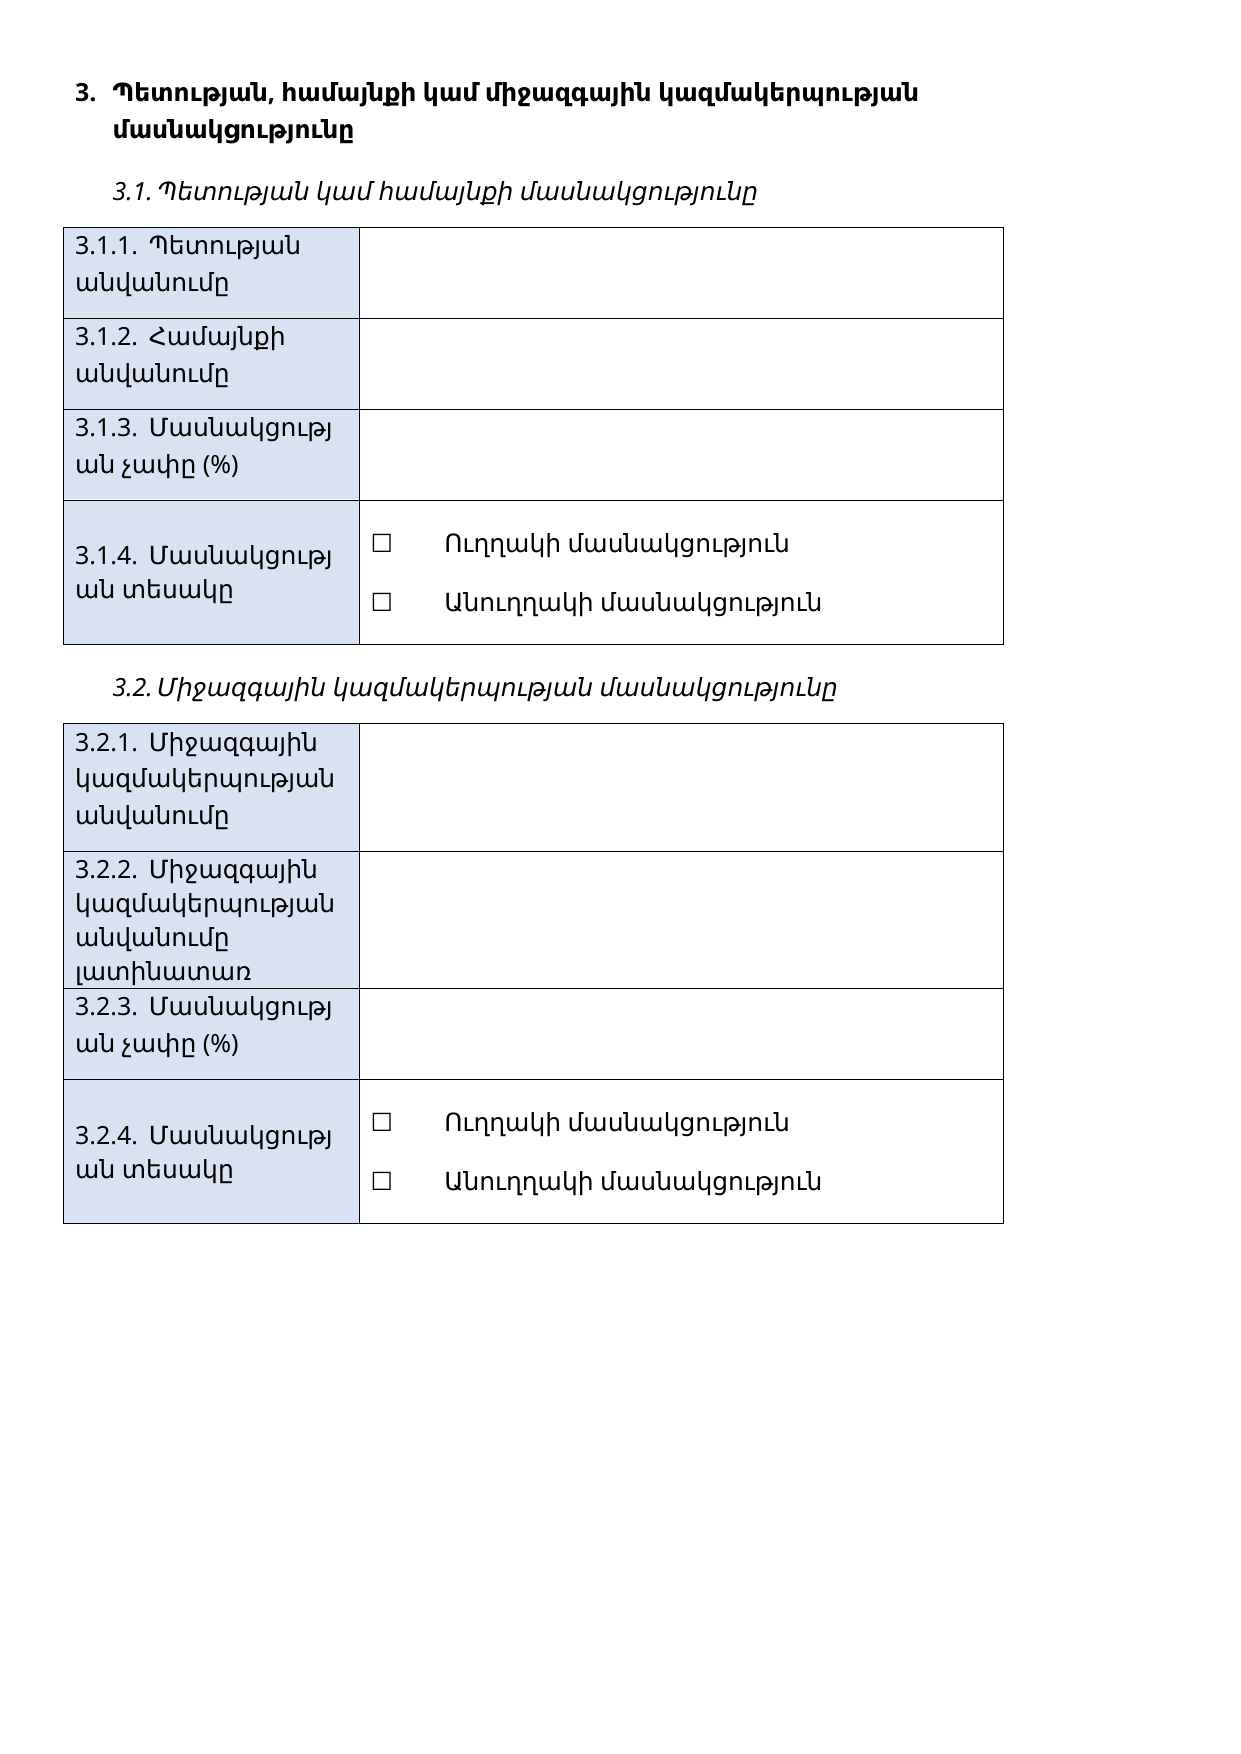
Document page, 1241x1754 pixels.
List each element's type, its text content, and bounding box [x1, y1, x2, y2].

list Պետության, համայնքի կամ միջազգային կազմակերպության մասնակցությունը [75, 75, 1165, 146]
table_cell [360, 410, 1003, 499]
table_header Պետության անվանումը [64, 228, 359, 318]
table_cell ☐ Ուղղակի մասնակցություն ☐ Անուղղակի մասնակցություն [360, 1080, 1003, 1223]
table_cell [360, 989, 1003, 1079]
table_cell Համայնքի անվանումը [64, 319, 359, 409]
table_header [360, 724, 1003, 851]
table_cell Մասնակցության տեսակը [64, 1080, 359, 1223]
table_cell [360, 319, 1003, 409]
table_cell ☐ Ուղղակի մասնակցություն ☐ Անուղղակի մասնակցություն [360, 501, 1003, 644]
table_cell [360, 852, 1003, 988]
table_cell Մասնակցության չափը (%) [64, 989, 359, 1079]
list Միջազգային կազմակերպության մասնակցությունը [112, 670, 1165, 704]
table_cell Մասնակցության չափը (%) [64, 410, 359, 499]
list Պետության կամ համայնքի մասնակցությունը [112, 173, 1165, 208]
table_header [360, 228, 1003, 318]
table_header Միջազգային կազմակերպության անվանումը [64, 724, 359, 851]
table_cell Մասնակցության տեսակը [64, 501, 359, 644]
table_cell Միջազգային կազմակերպության անվանումը լատինատառ [64, 852, 359, 988]
